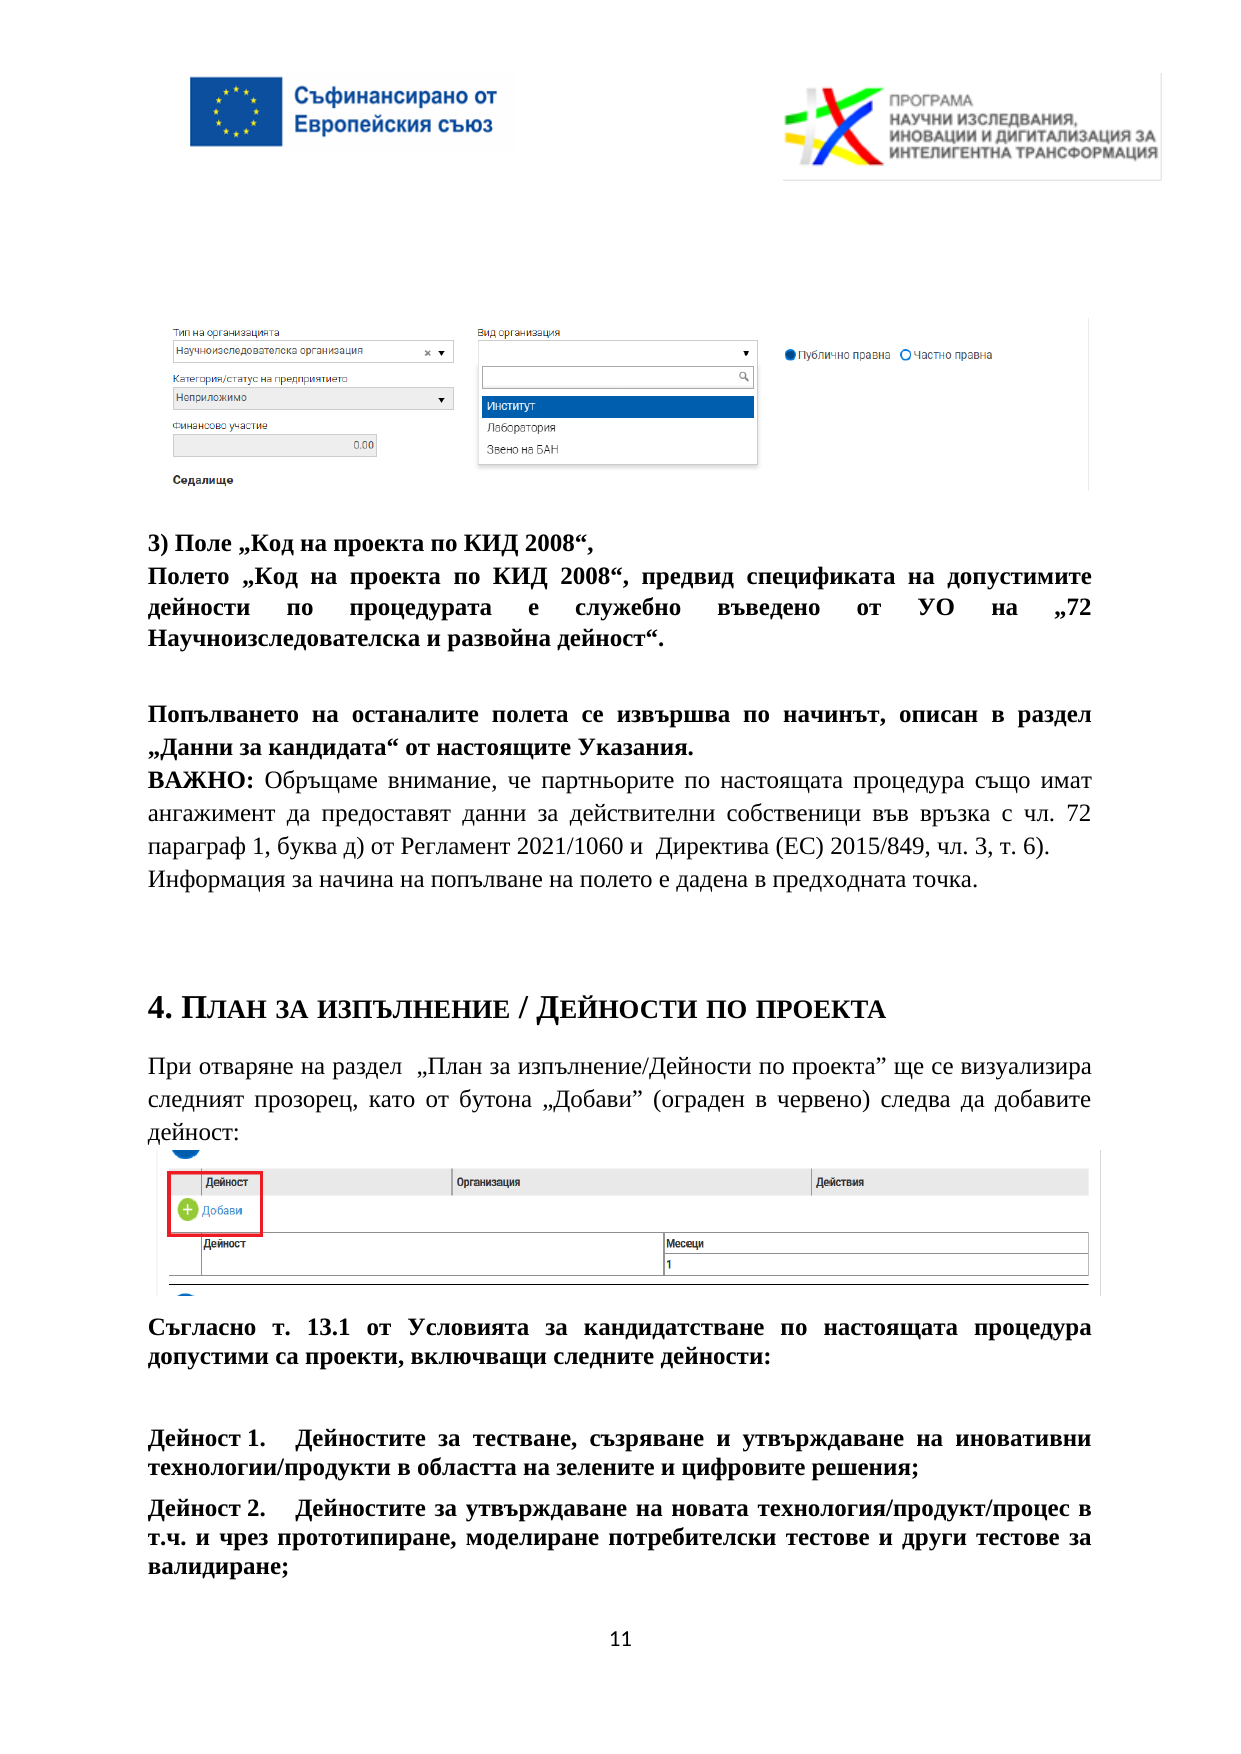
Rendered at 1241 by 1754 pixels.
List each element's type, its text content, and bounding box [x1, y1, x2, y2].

picture [147, 318, 1093, 491]
text При отваряне на раздел „План за изпълнение/Дейности по проекта” ще се визуализира следният прозорец, като от бутона „Добави” (ограден в червено) следва да добавите дейност: [148, 1051, 1093, 1146]
picture [186, 73, 517, 151]
picture [782, 73, 1163, 182]
picture [147, 1150, 1135, 1296]
text Дейност 1. Дейностите за тестване, съзряване и утвърждаване на иновативни технологии/продукти в областта на зелените и цифровите решения; [148, 1423, 1093, 1481]
text 3) Поле „Код на проекта по КИД 2008“, [148, 528, 1093, 556]
text Полето „Код на проекта по КИД 2008“, предвид спецификата на допустимите дейности по процедурата е служебно въведено от УО на „72 Научноизследователска и развойна дейност“. [148, 561, 1093, 652]
text 4. План за изпълнение / Дейности по проекта [148, 988, 1093, 1026]
text ВАЖНО: Обръщаме внимание, че партньорите по настоящата процедура също имат ангажимент да предоставят данни за действителни собственици във връзка с чл. 72 параграф 1, буква д) от Регламент 2021/1060 и Директива (ЕС) 2015/849, чл. 3, т. 6). [148, 765, 1093, 860]
text Дейност 2. Дейностите за утвърждаване на новата технология/продукт/процес в т.ч. и чрез прототипиране, моделиране потребителски тестове и други тестове за валидиране; [148, 1493, 1093, 1580]
text Попълването на останалите полета се извършва по начинът, описан в раздел „Данни за кандидата“ от настоящите Указания. [148, 699, 1093, 761]
text Съгласно т. 13.1 от Условията за кандидатстване по настоящата процедура допустими са проекти, включващи следните дейности: [148, 1312, 1093, 1370]
text Информация за начина на попълване на полето е дадена в предходната точка. [148, 864, 1093, 893]
